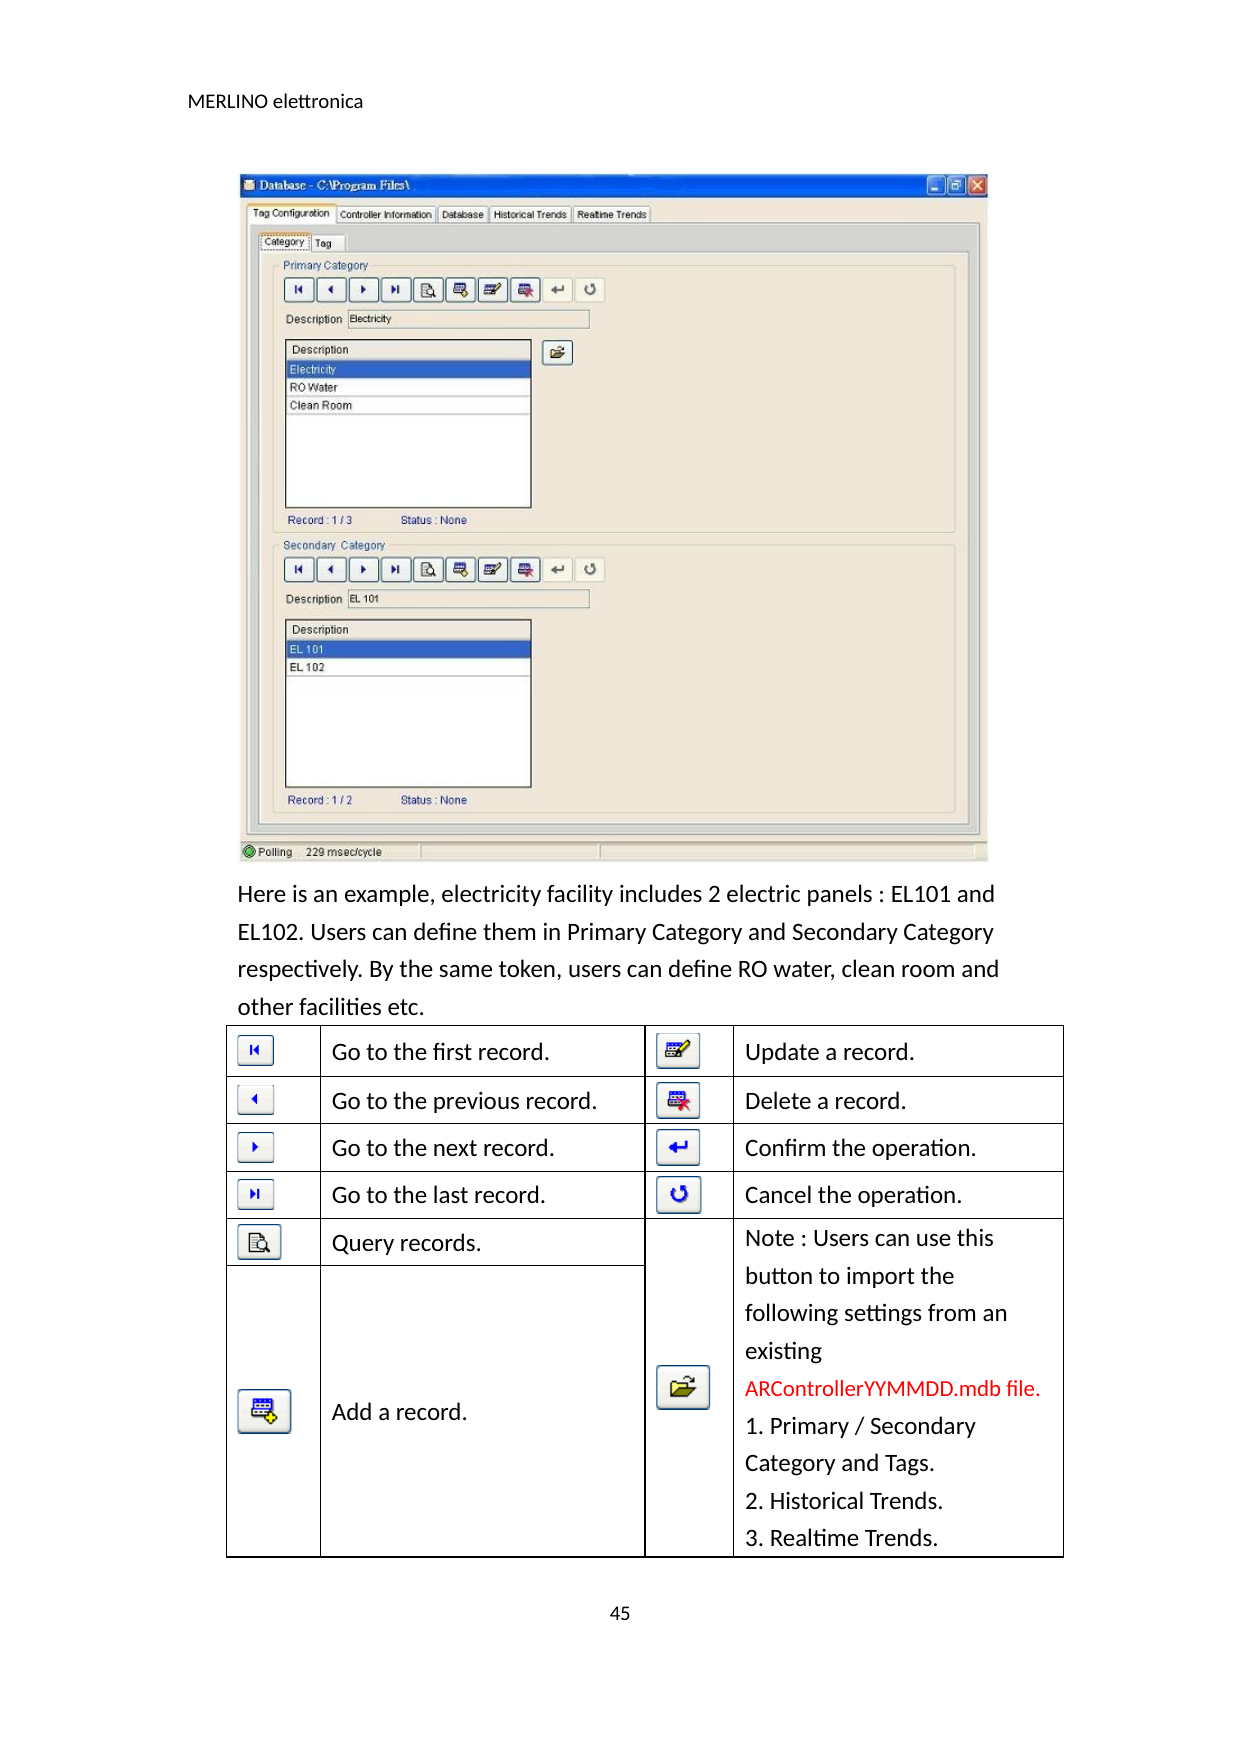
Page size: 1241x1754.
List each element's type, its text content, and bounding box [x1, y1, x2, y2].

table_cell [646, 1219, 733, 1556]
table_cell Go to the previous record. [321, 1077, 644, 1123]
list Here is an example, electricity facility includes 2 electric panels : EL101 and EL102. Users can define them in Primary Category and Secondary Category respectively. By the same token, users can define RO water, clean room and other facilities etc. [237, 875, 1053, 1025]
table_cell [227, 1077, 320, 1123]
picture [237, 1132, 275, 1163]
table_cell Go to the last record. [321, 1172, 644, 1218]
picture [656, 1365, 711, 1410]
table_header Go to the first record. [321, 1026, 644, 1076]
table_cell [646, 1124, 733, 1171]
table_cell Cancel the operation. [734, 1172, 1063, 1218]
table_cell [227, 1219, 320, 1265]
picture [237, 1179, 275, 1210]
picture [237, 1035, 274, 1066]
table_cell [227, 1172, 320, 1218]
table_cell [227, 1266, 320, 1556]
picture [656, 1176, 702, 1214]
table_cell Go to the next record. [321, 1124, 644, 1171]
table_cell [646, 1077, 733, 1123]
table_cell [227, 1124, 320, 1171]
table_header [646, 1026, 733, 1076]
table_cell Note : Users can use this button to import the following settings from an existing ARControllerYYMMDD.mdb file. 1. Primary / Secondary Category and Tags. 2. Historical Trends. 3. Realtime Trends. [734, 1219, 1063, 1556]
table_cell [646, 1172, 733, 1218]
table_header Update a record. [734, 1026, 1063, 1076]
picture [237, 1085, 275, 1115]
picture [656, 1082, 700, 1119]
picture [237, 1389, 292, 1434]
table_cell Confirm the operation. [734, 1124, 1063, 1171]
picture [656, 1129, 700, 1166]
picture [656, 1033, 700, 1069]
table_cell Delete a record. [734, 1077, 1063, 1123]
table_cell Query records. [321, 1219, 644, 1265]
table_header [227, 1026, 320, 1076]
picture [237, 1224, 282, 1260]
picture [237, 173, 991, 865]
table_cell Add a record. [321, 1266, 644, 1556]
